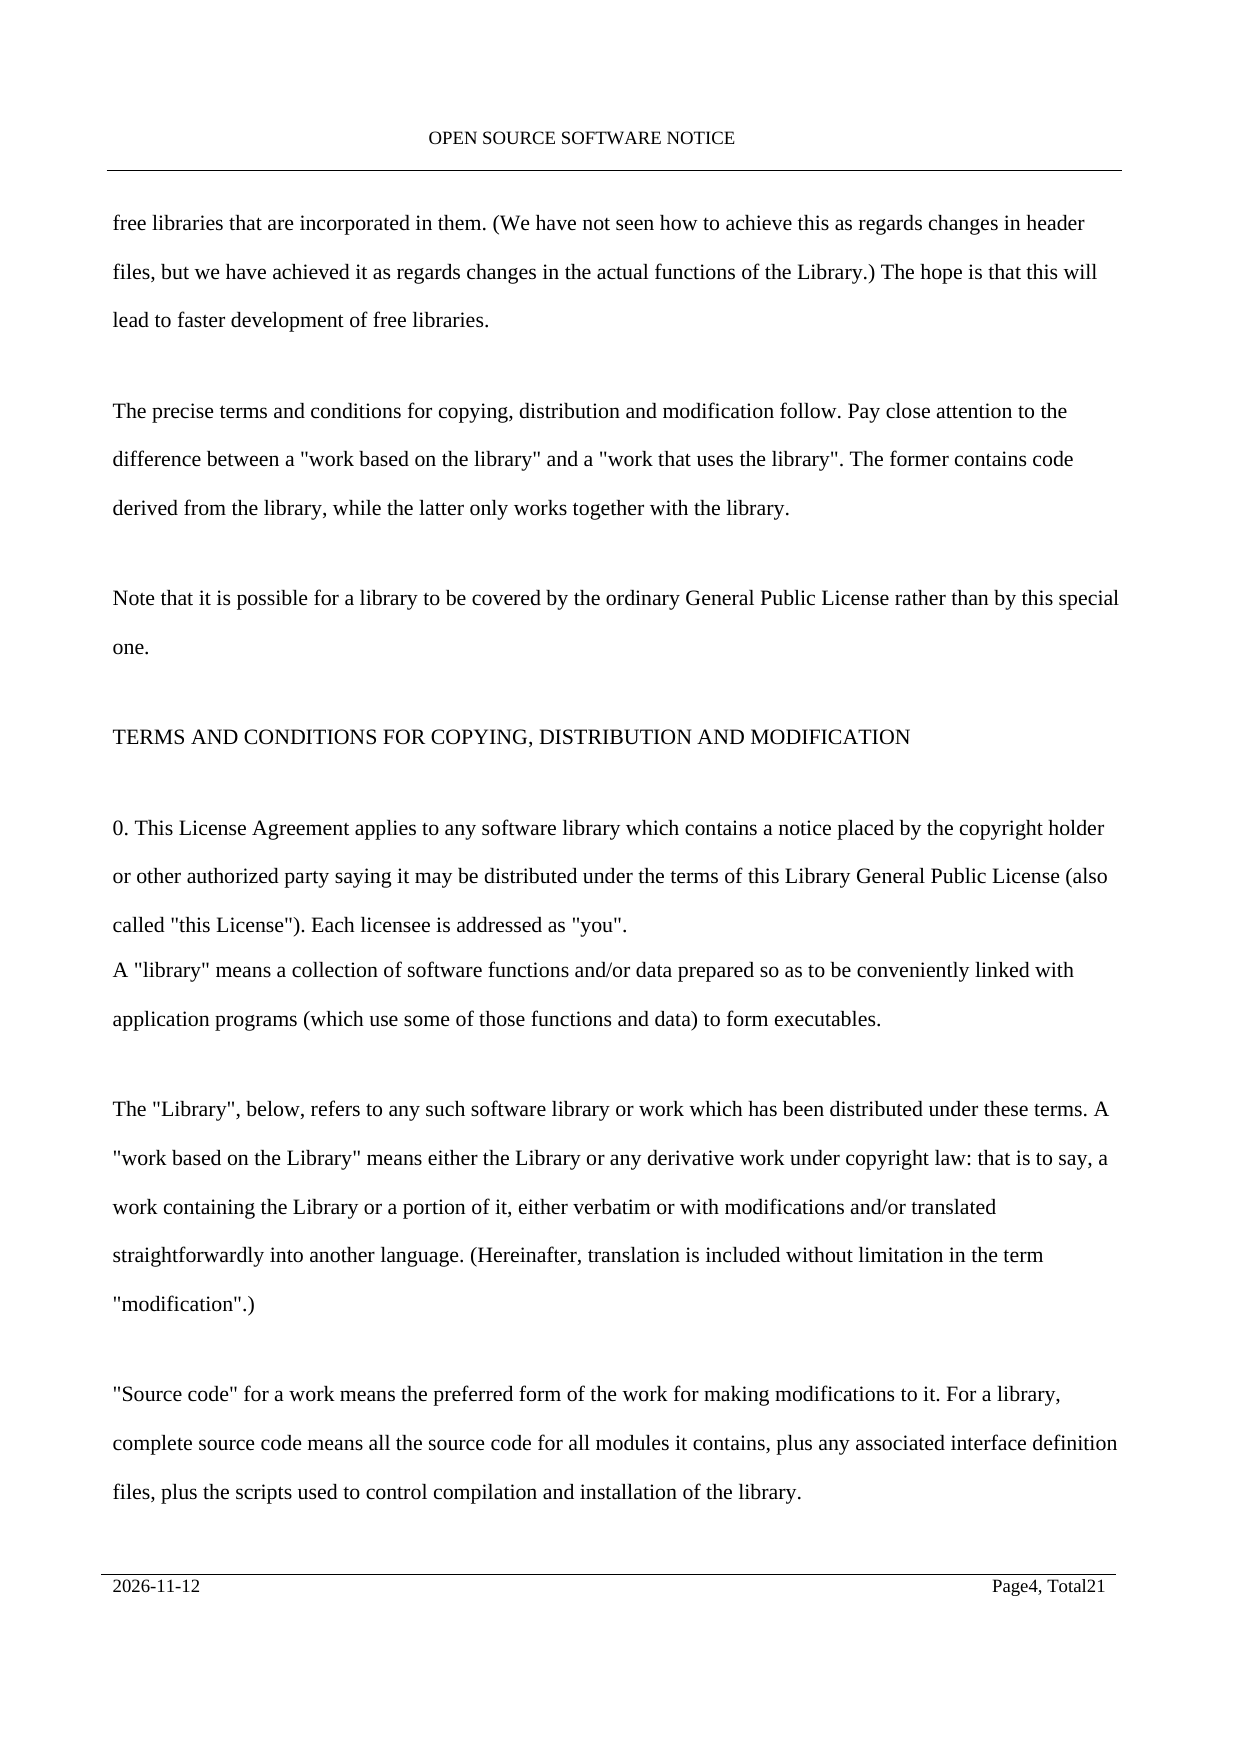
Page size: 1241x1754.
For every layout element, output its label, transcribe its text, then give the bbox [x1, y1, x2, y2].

text The precise terms and conditions for copying, distribution and modification follow. Pay close attention to the difference between a "work based on the library" and a "work that uses the library". The former contains code derived from the library, while the latter only works together with the library. [112, 394, 1128, 524]
text 0. This License Agreement applies to any software library which contains a notice placed by the copyright holder or other authorized party saying it may be distributed under the terms of this Library General Public License (also called "this License"). Each licensee is addressed as "you". [112, 811, 1128, 941]
text The "Library", below, refers to any such software library or work which has been distributed under these terms. A "work based on the Library" means either the Library or any derivative work under copyright law: that is to say, a work containing the Library or a portion of it, either verbatim or with modifications and/or translated straightforwardly into another language. (Hereinafter, translation is included without limitation in the term "modification".) [112, 1092, 1128, 1320]
text A "library" means a collection of software functions and/or data prepared so as to be conveniently linked with application programs (which use some of those functions and data) to form executables. [112, 953, 1128, 1035]
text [112, 206, 1128, 336]
text "Source code" for a work means the preferred form of the work for making modifications to it. For a library, complete source code means all the source code for all modules it contains, plus any associated interface definition files, plus the scripts used to control compilation and installation of the library. [112, 1378, 1128, 1508]
text TERMS AND CONDITIONS FOR COPYING, DISTRIBUTION AND MODIFICATION [112, 721, 1128, 753]
text Note that it is possible for a library to be covered by the ordinary General Public License rather than by this special one. [112, 582, 1128, 663]
